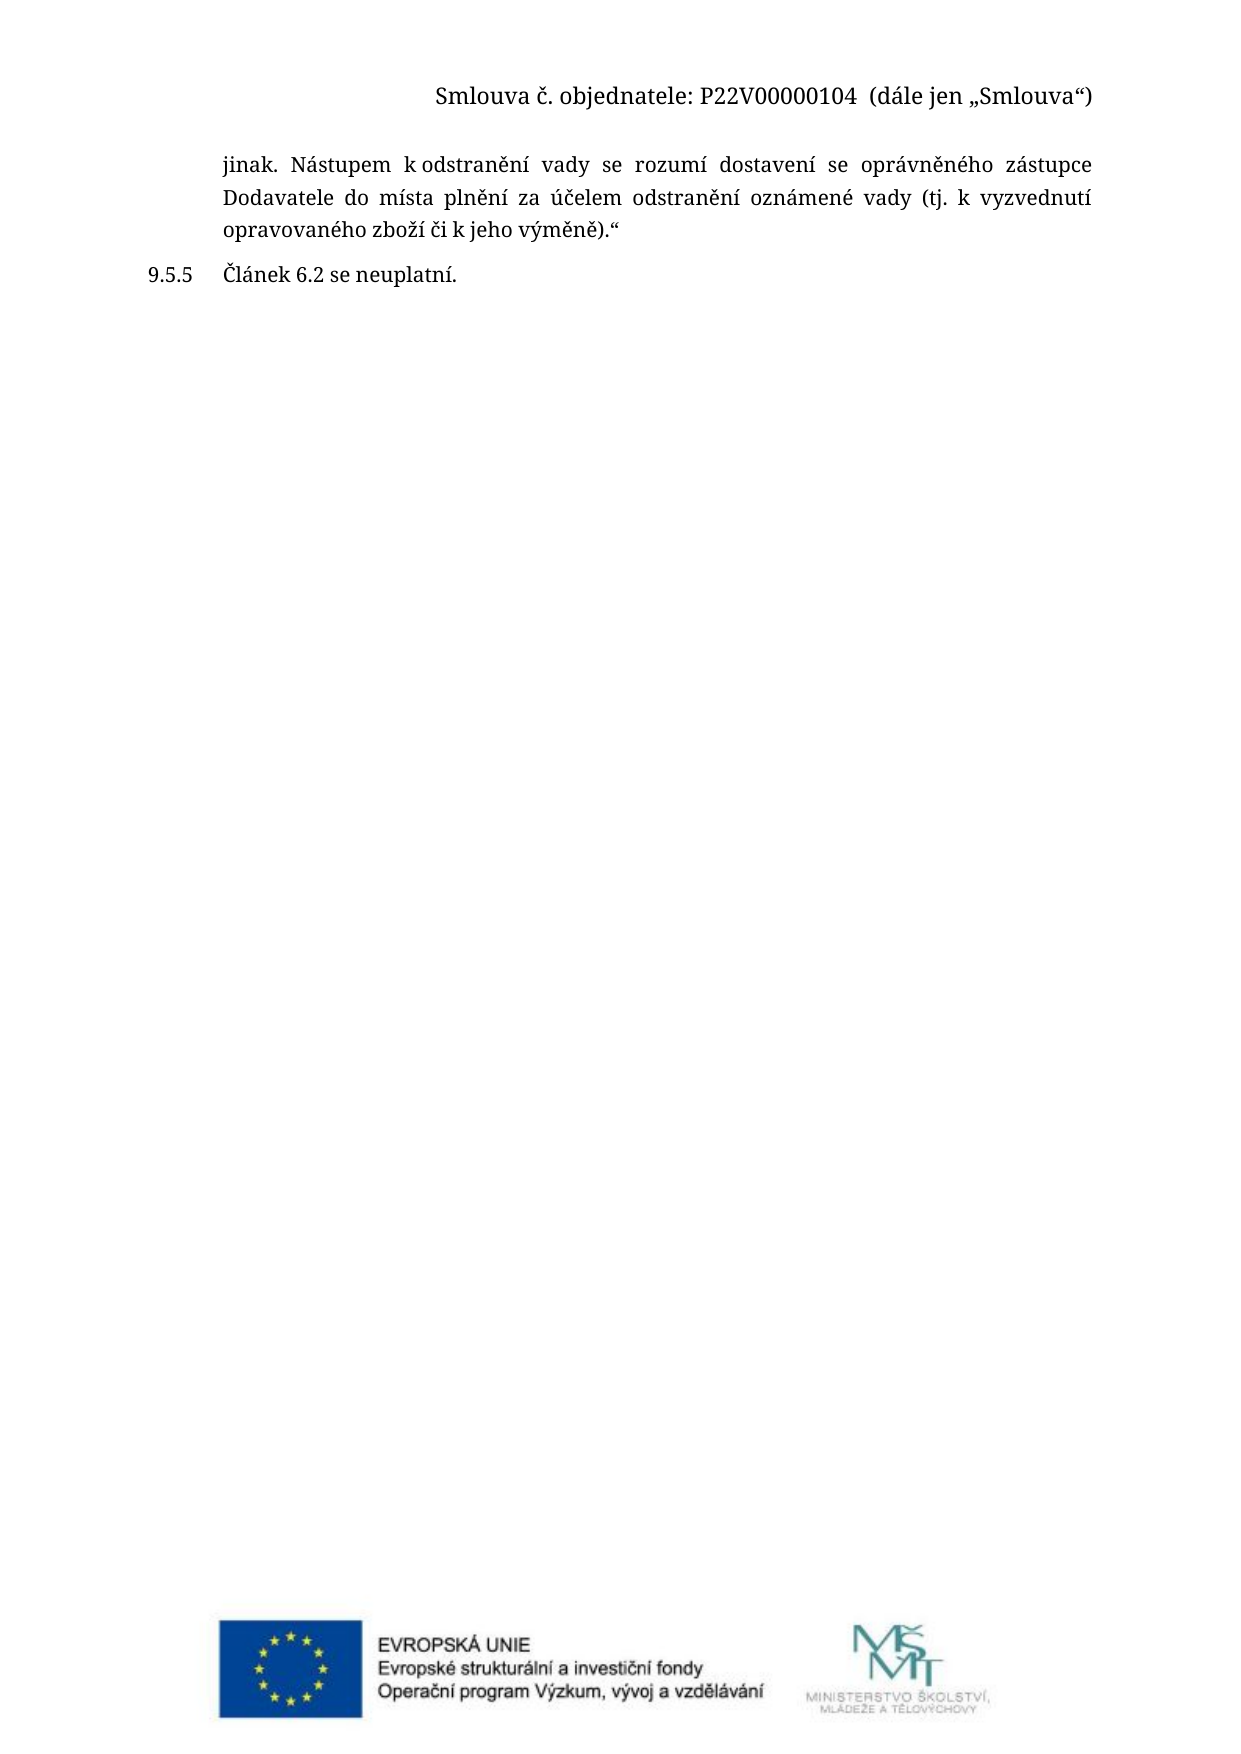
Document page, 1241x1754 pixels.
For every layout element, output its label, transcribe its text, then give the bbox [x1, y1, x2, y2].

picture [147, 1572, 1068, 1754]
list Článek 6.2 se neuplatní. [148, 261, 1093, 289]
